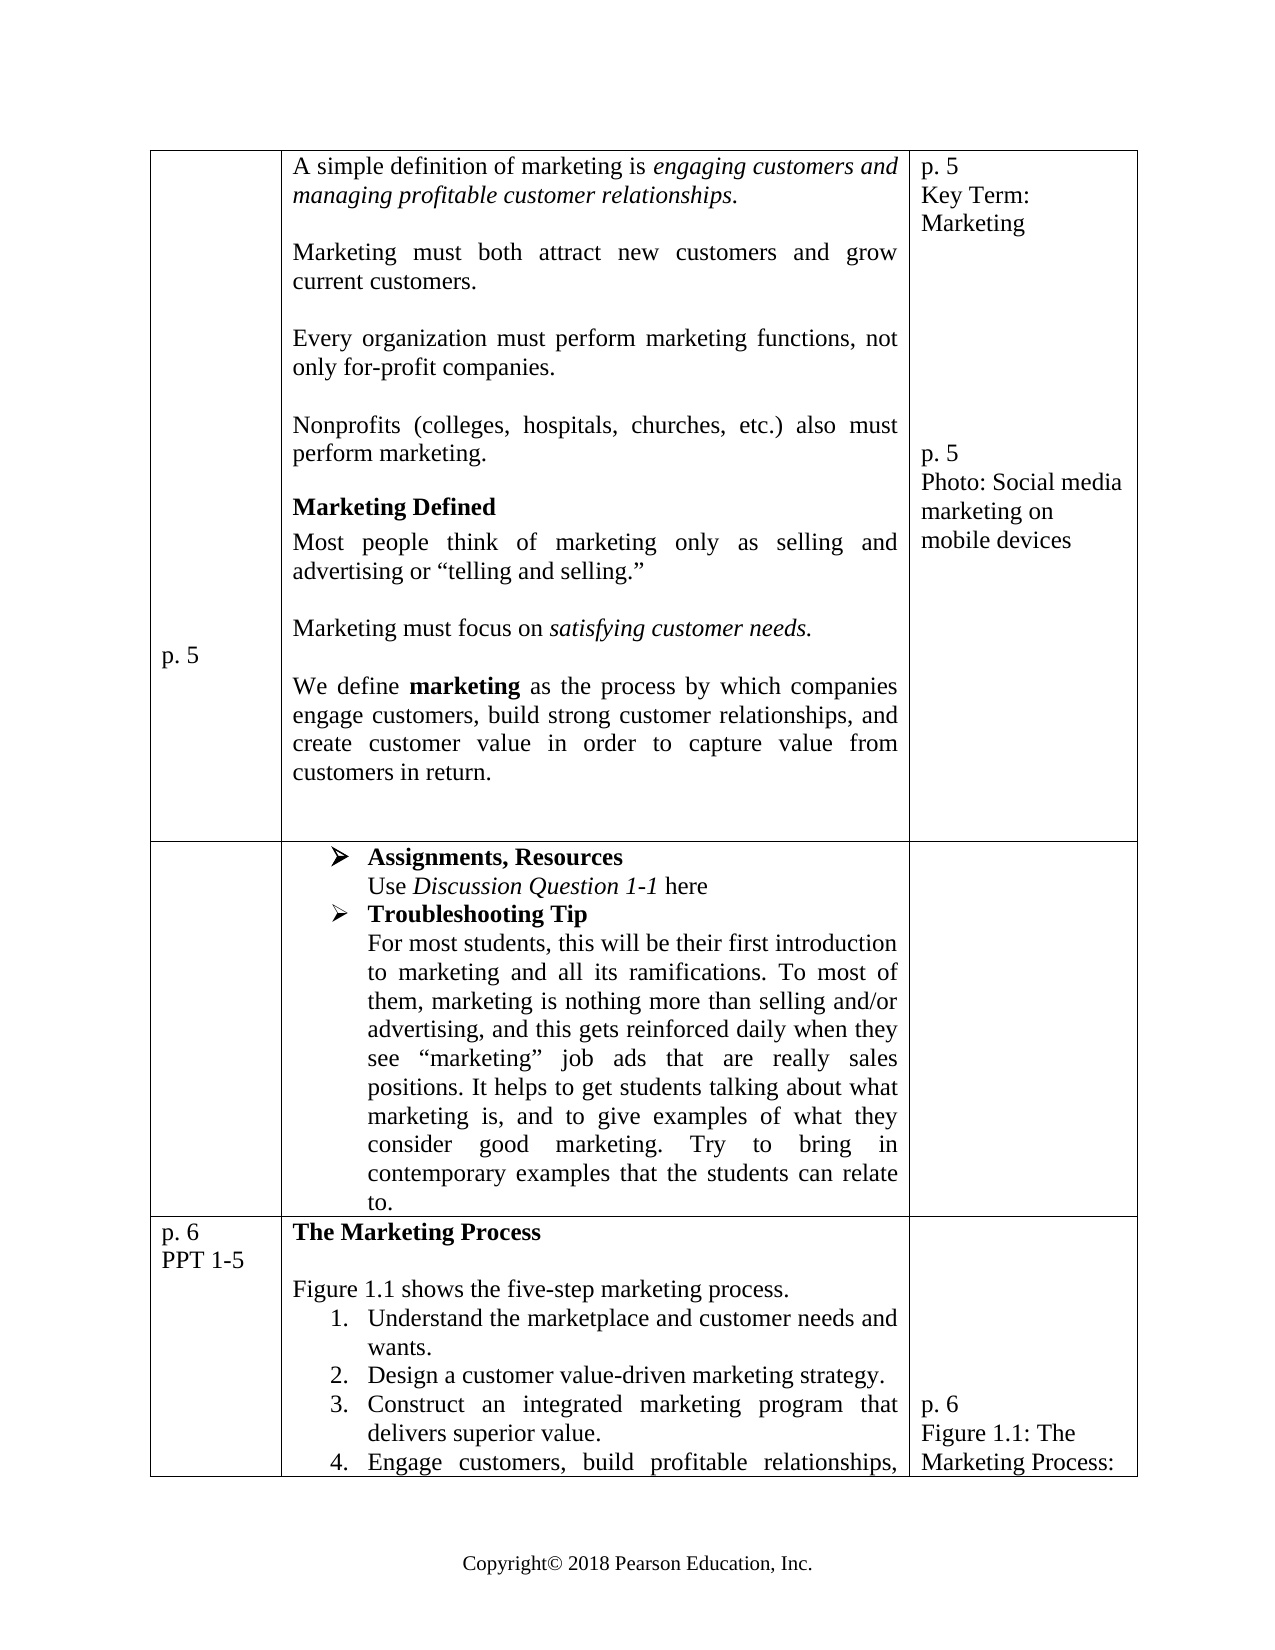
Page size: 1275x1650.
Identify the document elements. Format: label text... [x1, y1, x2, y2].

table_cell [282, 1217, 909, 1476]
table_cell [151, 151, 281, 841]
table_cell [910, 151, 1137, 841]
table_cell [282, 151, 909, 841]
table_cell Assignments, Resources Use Discussion Question 1-1 here Troubleshooting Tip For most students, this will be their first introduction to marketing and all its ramifications. To most of them, marketing is nothing more than selling and/or advertising, and this gets reinforced daily when they see “marketing” job ads that are really sales positions. It helps to get students talking about what marketing is, and to give examples of what they consider good marketing. Try to bring in contemporary examples that the students can relate to. [282, 842, 909, 1216]
table_cell p. 6 PPT 1-5 [151, 1217, 281, 1476]
table_cell [151, 842, 281, 1216]
table_cell [910, 842, 1137, 1216]
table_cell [910, 1217, 1137, 1476]
